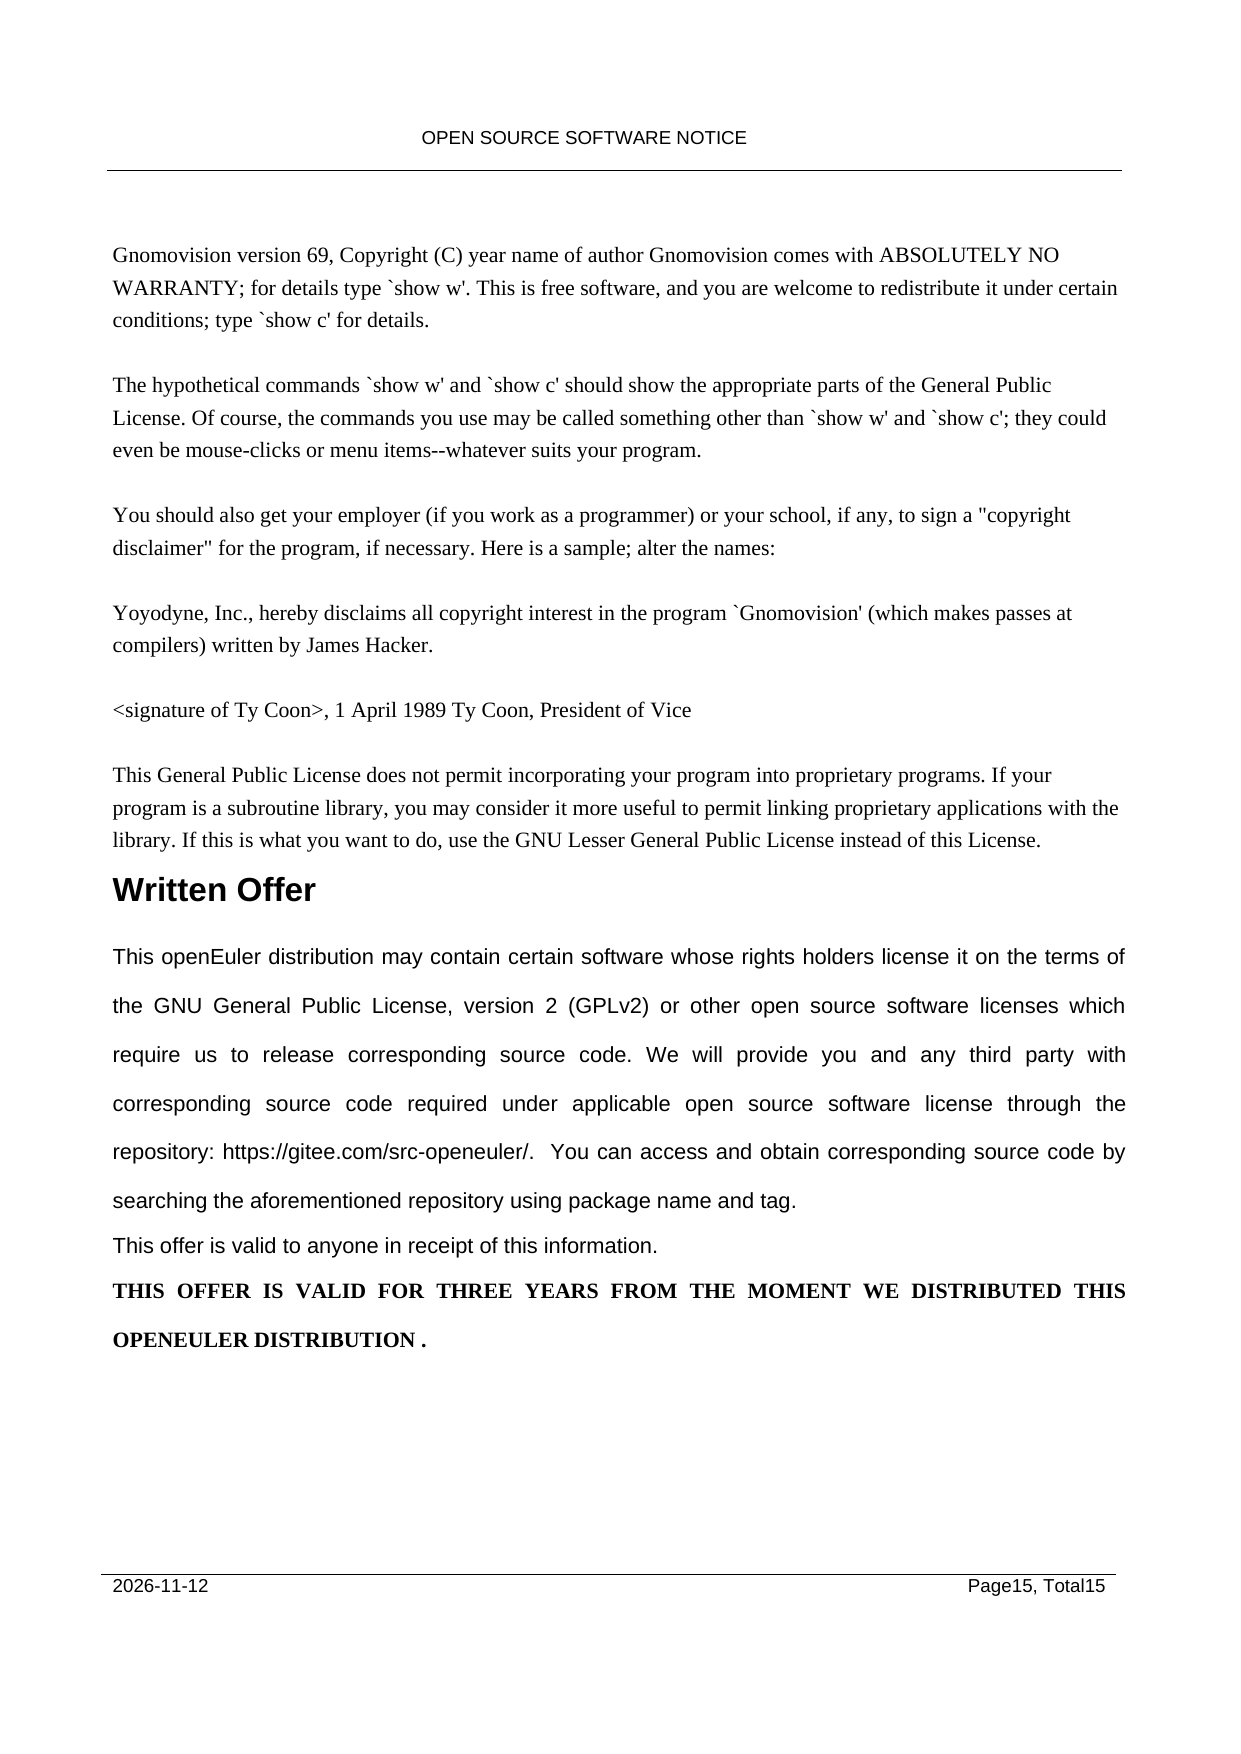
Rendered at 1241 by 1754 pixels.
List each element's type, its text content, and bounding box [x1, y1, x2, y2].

text This openEuler distribution may contain certain software whose rights holders license it on the terms of the GNU General Public License, version 2 (GPLv2) or other open source software licenses which require us to release corresponding source code. We will provide you and any third party with corresponding source code required under applicable open source software license through the repository: https://gitee.com/src-openeuler/. You can access and obtain corresponding source code by searching the aforementioned repository using package name and tag. [112, 941, 1128, 1217]
text THIS OFFER IS VALID FOR THREE YEARS FROM THE MOMENT WE DISTRIBUTED THIS OPENEULER DISTRIBUTION . [112, 1274, 1128, 1356]
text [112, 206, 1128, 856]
text Written Offer [112, 856, 1128, 921]
text This offer is valid to anyone in receipt of this information. [112, 1229, 1128, 1262]
